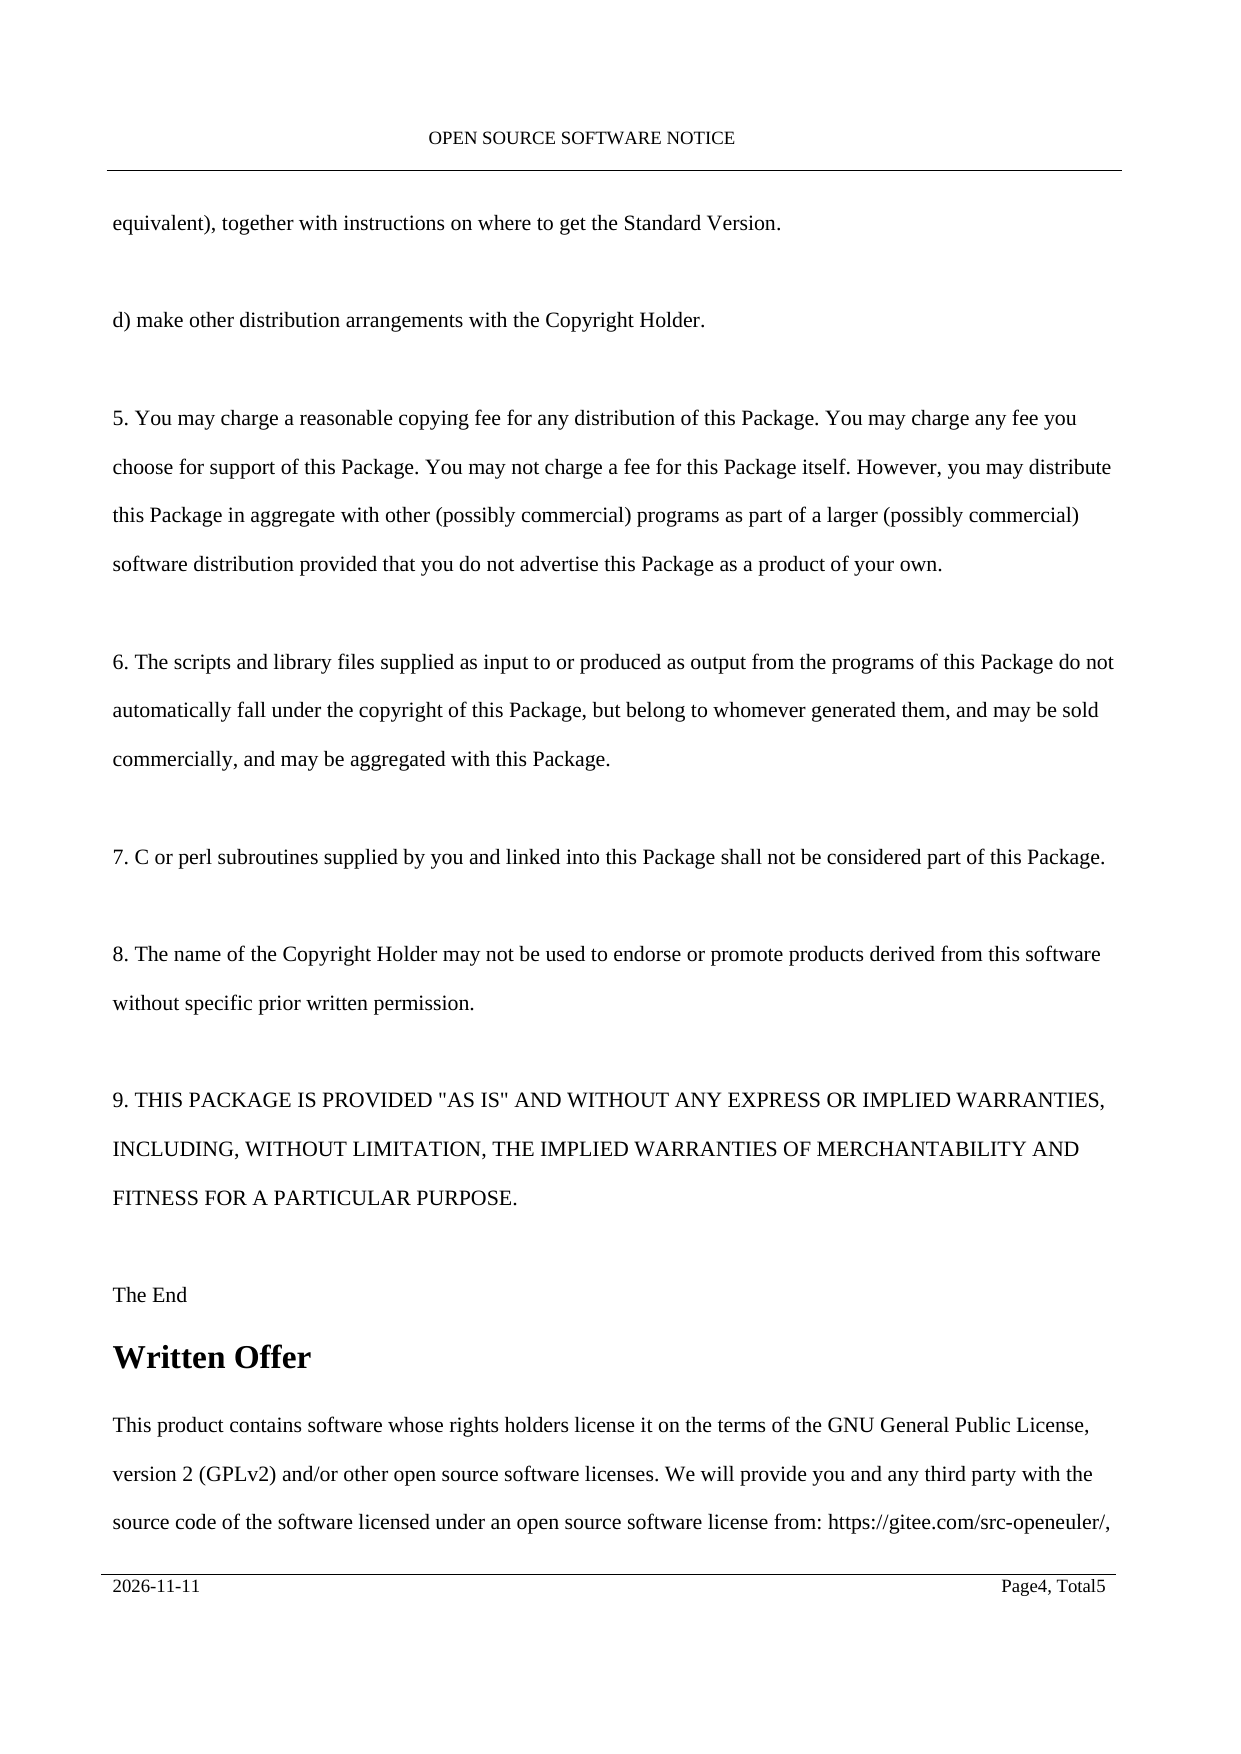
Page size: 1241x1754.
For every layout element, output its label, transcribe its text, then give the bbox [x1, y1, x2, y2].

text Written Offer [112, 1324, 1128, 1389]
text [112, 1408, 1128, 1538]
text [112, 206, 1128, 1311]
